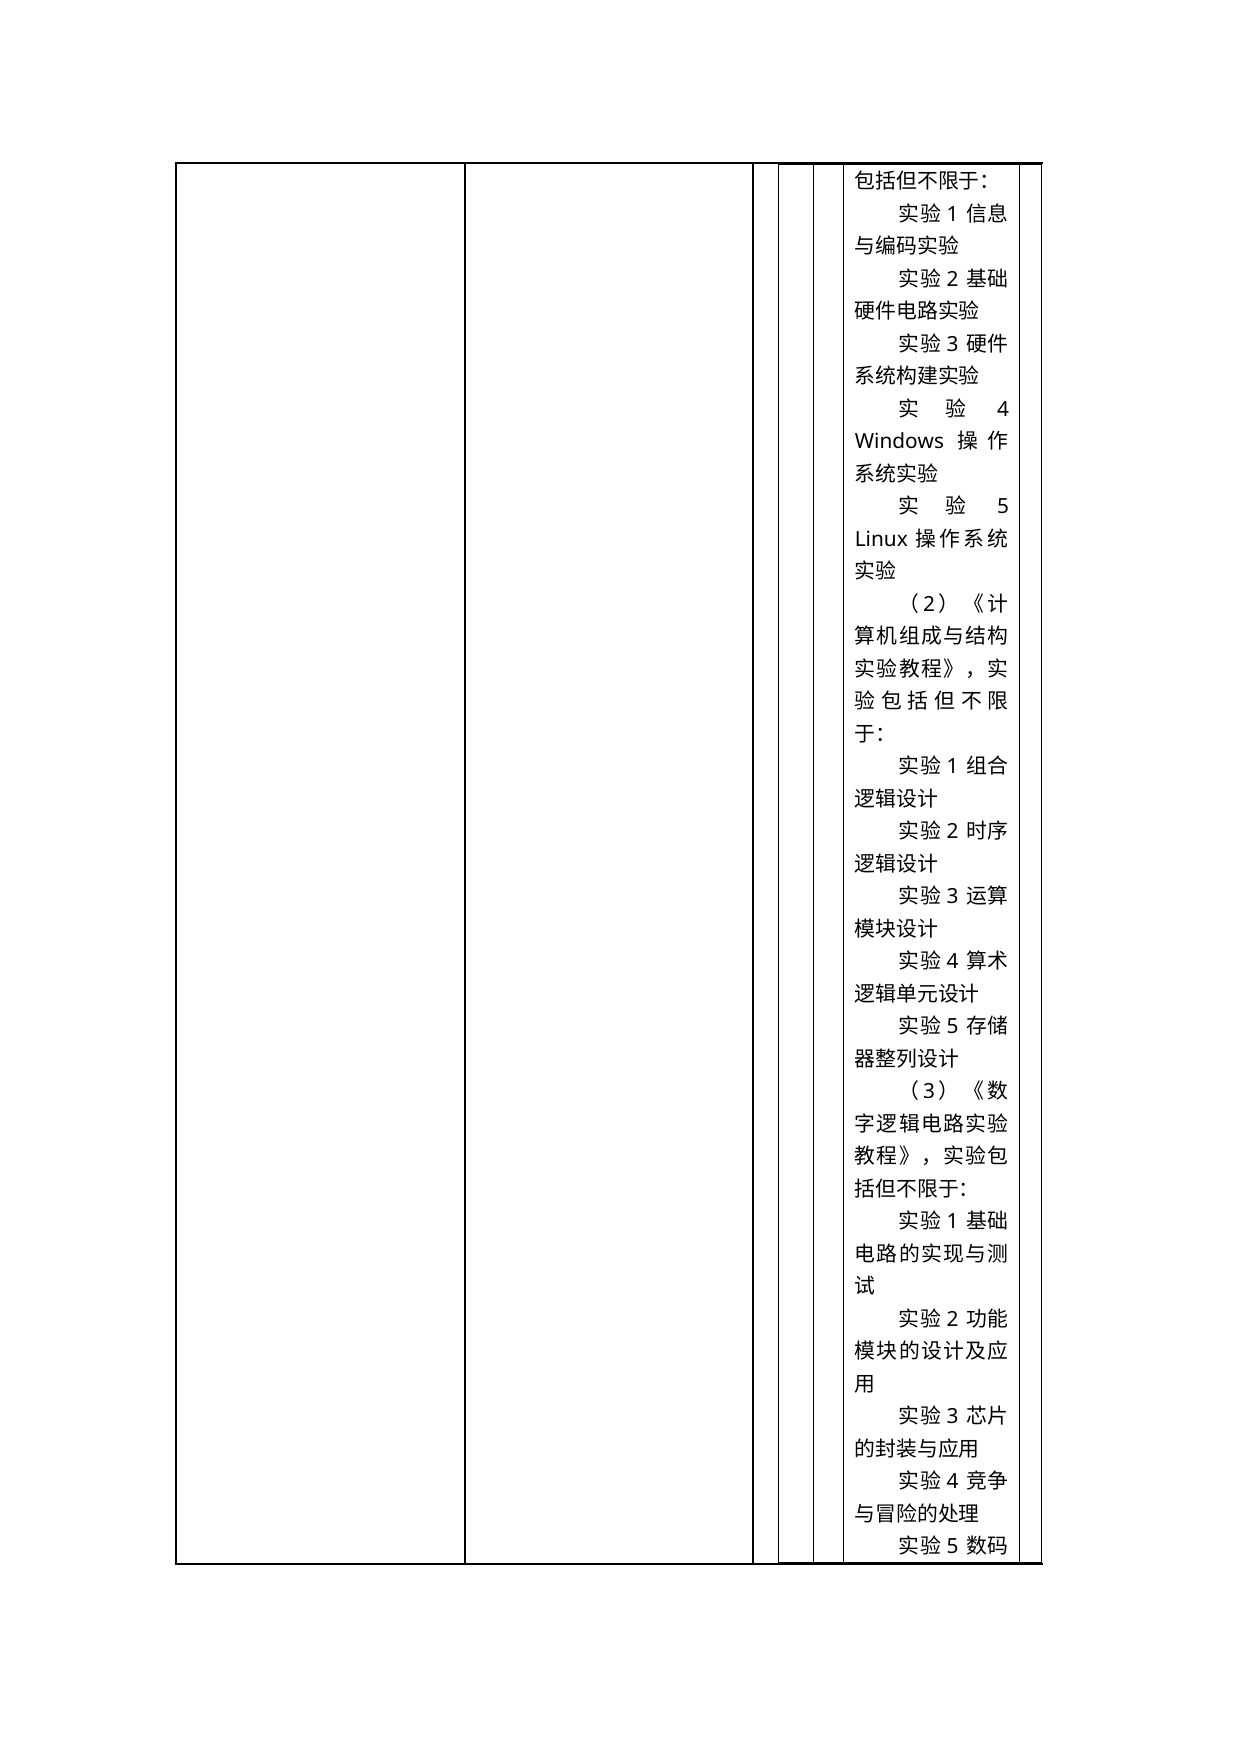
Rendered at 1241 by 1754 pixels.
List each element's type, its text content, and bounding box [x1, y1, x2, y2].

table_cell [814, 165, 843, 1562]
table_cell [754, 164, 778, 1563]
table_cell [844, 165, 1019, 1562]
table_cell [1020, 165, 1041, 1562]
table_cell 2 [177, 164, 464, 1563]
table_cell [466, 164, 752, 1563]
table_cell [779, 165, 813, 1562]
